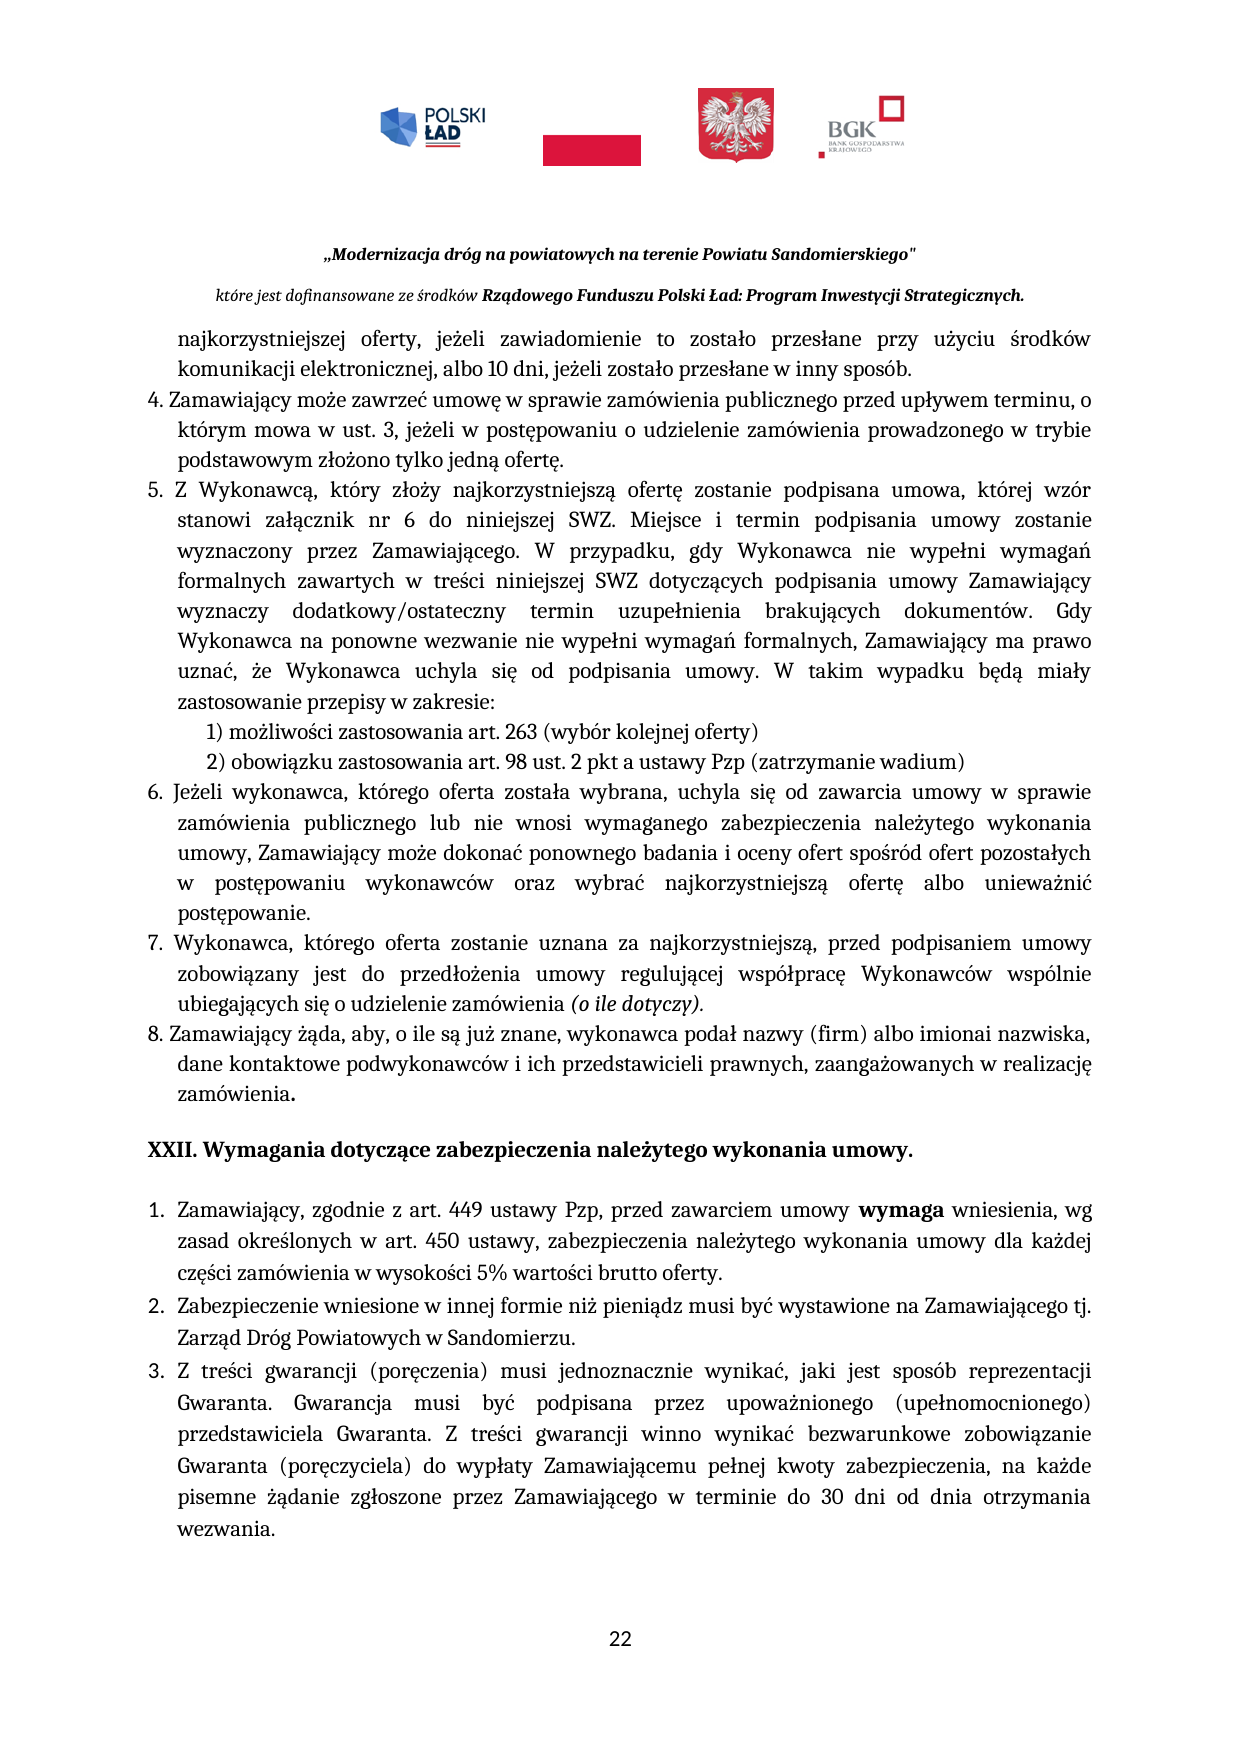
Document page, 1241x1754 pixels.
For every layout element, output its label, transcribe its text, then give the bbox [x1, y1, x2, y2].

text 4. Zamawiający może zawrzeć umowę w sprawie zamówienia publicznego przed upływem terminu, o którym mowa w ust. 3, jeżeli w postępowaniu o udzielenie zamówienia prowadzonego w trybie podstawowym złożono tylko jedną ofertę. [148, 386, 1093, 473]
text 6. Jeżeli wykonawca, którego oferta została wybrana, uchyla się od zawarcia umowy w sprawie zamówienia publicznego lub nie wnosi wymaganego zabezpieczenia należytego wykonania umowy, Zamawiający może dokonać ponownego badania i oceny ofert spośród ofert pozostałych w postępowaniu wykonawców oraz wybrać najkorzystniejszą ofertę albo unieważnić postępowanie. [148, 779, 1093, 926]
picture [319, 73, 921, 201]
text 8. Zamawiający żąda, aby, o ile są już znane, wykonawca podał nazwy (firm) albo imionai nazwiska, dane kontaktowe podwykonawców i ich przedstawicieli prawnych, zaangażowanych w realizację zamówienia. [148, 1021, 1093, 1107]
text 7. Wykonawca, którego oferta zostanie uznana za najkorzystniejszą, przed podpisaniem umowy zobowiązany jest do przedłożenia umowy regulującej współpracę Wykonawców wspólnie ubiegających się o udzielenie zamówienia (o ile dotyczy). [148, 930, 1093, 1017]
list Z treści gwarancji (poręczenia) musi jednoznacznie wynikać, jaki jest sposób reprezentacji Gwaranta. Gwarancja musi być podpisana przez upoważnionego (upełnomocnionego) przedstawiciela Gwaranta. Z treści gwarancji winno wynikać bezwarunkowe zobowiązanie Gwaranta (poręczyciela) do wypłaty Zamawiającemu pełnej kwoty zabezpieczenia, na każde pisemne żądanie zgłoszone przez Zamawiającego w terminie do 30 dni od dnia otrzymania wezwania. [148, 1356, 1093, 1542]
subtitle XXII. Wymagania dotyczące zabezpieczenia należytego wykonania umowy. [148, 1136, 1093, 1163]
text 1) możliwości zastosowania art. 263 (wybór kolejnej oferty) [177, 719, 1093, 745]
list Zamawiający, zgodnie z art. 449 ustawy Pzp, przed zawarciem umowy wymaga wniesienia, wg zasad określonych w art. 450 ustawy, zabezpieczenia należytego wykonania umowy dla każdej części zamówienia w wysokości 5% wartości brutto oferty. [148, 1195, 1093, 1286]
text 2) obowiązku zastosowania art. 98 ust. 2 pkt a ustawy Pzp (zatrzymanie wadium) [177, 749, 1093, 775]
list Zabezpieczenie wniesione w innej formie niż pieniądz musi być wystawione na Zamawiającego tj. Zarząd Dróg Powiatowych w Sandomierzu. [148, 1291, 1093, 1351]
text 5. Z Wykonawcą, który złoży najkorzystniejszą ofertę zostanie podpisana umowa, której wzór stanowi załącznik nr 6 do niniejszej SWZ. Miejsce i termin podpisania umowy zostanie wyznaczony przez Zamawiającego. W przypadku, gdy Wykonawca nie wypełni wymagań formalnych zawartych w treści niniejszej SWZ dotyczących podpisania umowy Zamawiający wyznaczy dodatkowy/ostateczny termin uzupełnienia brakujących dokumentów. Gdy Wykonawca na ponowne wezwanie nie wypełni wymagań formalnych, Zamawiający ma prawo uznać, że Wykonawca uchyla się od podpisania umowy. W takim wypadku będą miały zastosowanie przepisy w zakresie: [148, 477, 1093, 715]
